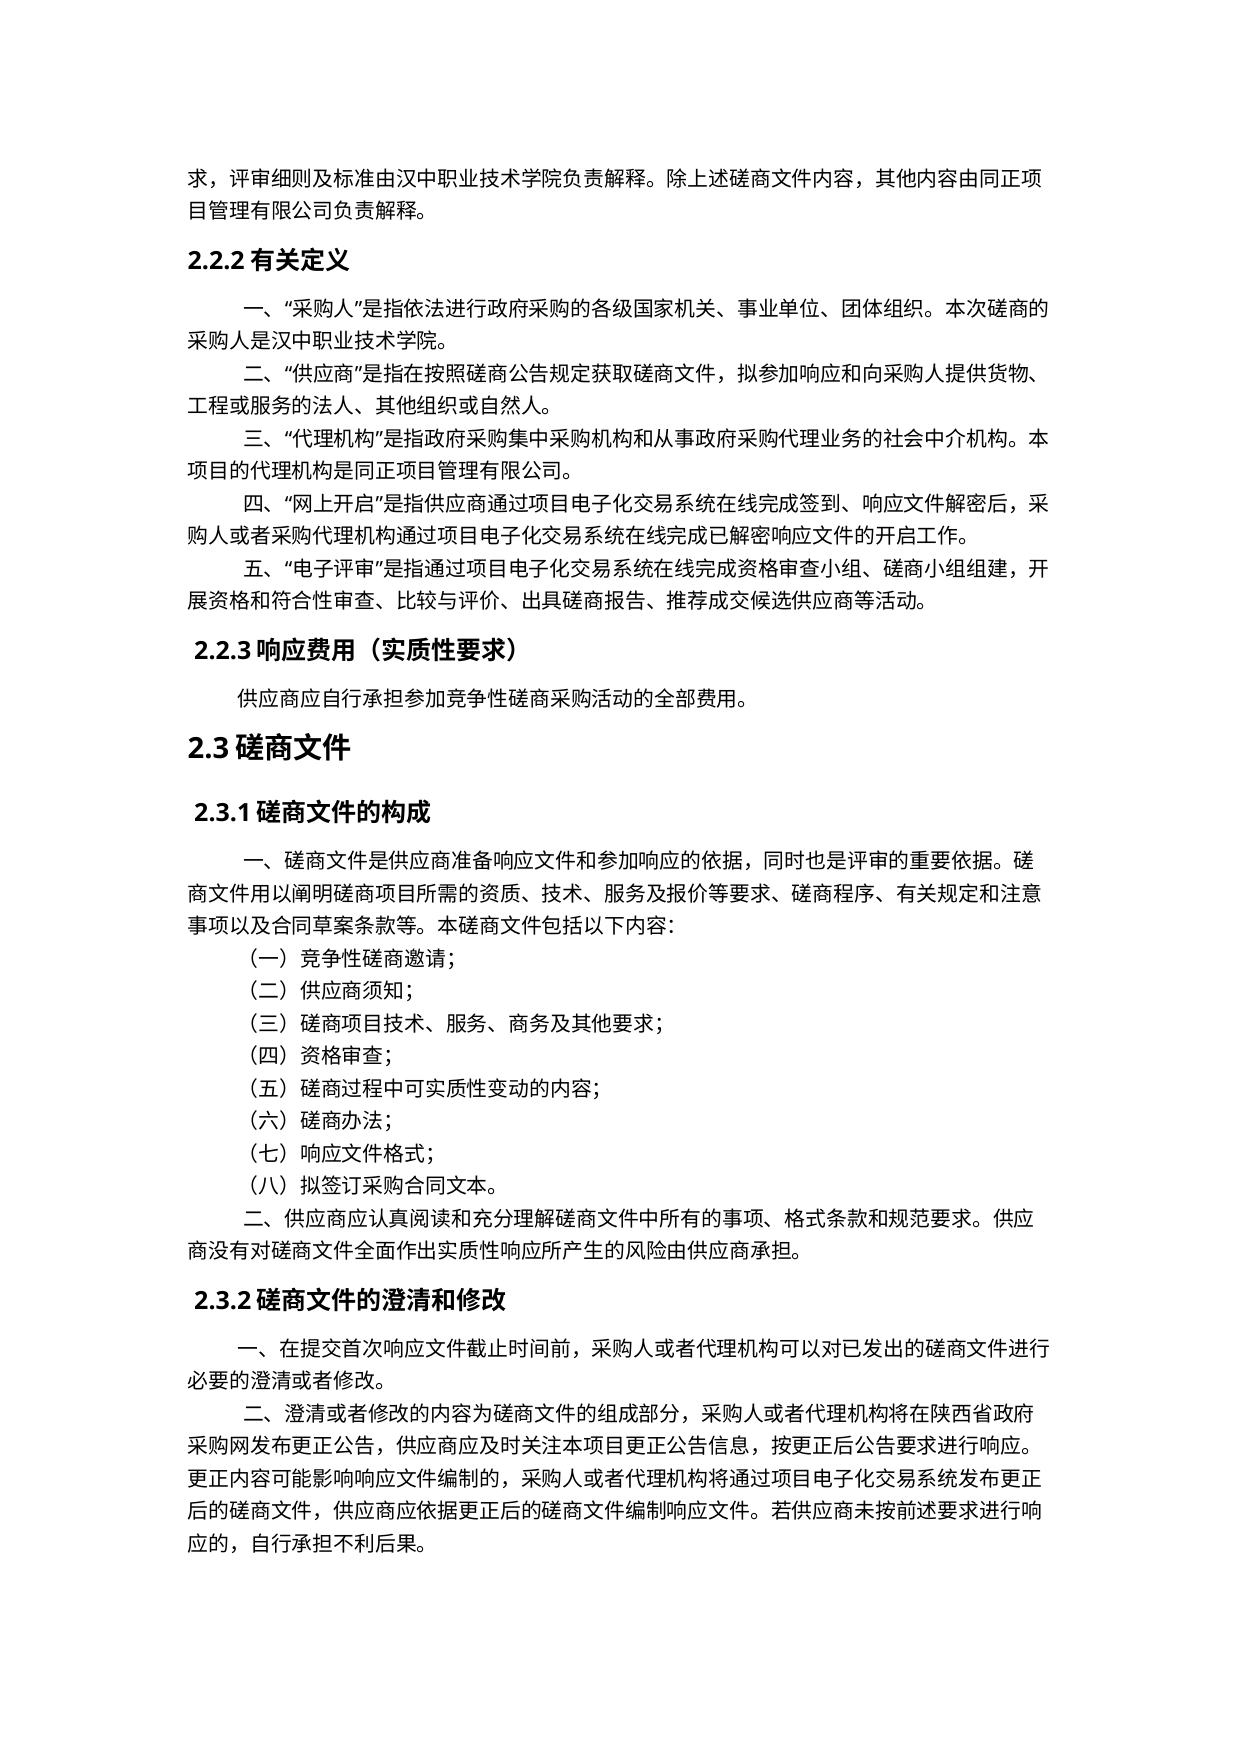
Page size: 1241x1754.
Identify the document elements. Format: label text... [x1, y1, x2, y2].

text 四、“网上开启”是指供应商通过项目电子化交易系统在线完成签到、响应文件解密后，采购人或者采购代理机构通过项目电子化交易系统在线完成已解密响应文件的开启工作。 [187, 487, 1053, 552]
text （六）磋商办法； [187, 1104, 1053, 1137]
text 三、“代理机构”是指政府采购集中采购机构和从事政府采购代理业务的社会中介机构。本项目的代理机构是同正项目管理有限公司。 [187, 422, 1053, 487]
text （四）资格审查； [187, 1039, 1053, 1072]
text （三）磋商项目技术、服务、商务及其他要求； [187, 1007, 1053, 1039]
text 二、澄清或者修改的内容为磋商文件的组成部分，采购人或者代理机构将在陕西省政府采购网发布更正公告，供应商应及时关注本项目更正公告信息，按更正后公告要求进行响应。更正内容可能影响响应文件编制的，采购人或者代理机构将通过项目电子化交易系统发布更正后的磋商文件，供应商应依据更正后的磋商文件编制响应文件。若供应商未按前述要求进行响应的，自行承担不利后果。 [187, 1397, 1053, 1559]
text 二、“供应商”是指在按照磋商公告规定获取磋商文件，拟参加响应和向采购人提供货物、工程或服务的法人、其他组织或自然人。 [187, 357, 1053, 422]
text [187, 162, 1053, 227]
text 五、“电子评审”是指通过项目电子化交易系统在线完成资格审查小组、磋商小组组建，开展资格和符合性审查、比较与评价、出具磋商报告、推荐成交候选供应商等活动。 [187, 552, 1053, 617]
text （七）响应文件格式； [187, 1137, 1053, 1169]
text （五）磋商过程中可实质性变动的内容； [187, 1072, 1053, 1104]
text （八）拟签订采购合同文本。 [187, 1169, 1053, 1202]
text （二）供应商须知； [187, 974, 1053, 1007]
text 一、在提交首次响应文件截止时间前，采购人或者代理机构可以对已发出的磋商文件进行必要的澄清或者修改。 [187, 1332, 1053, 1397]
text 二、供应商应认真阅读和充分理解磋商文件中所有的事项、格式条款和规范要求。供应商没有对磋商文件全面作出实质性响应所产生的风险由供应商承担。 [187, 1202, 1053, 1267]
text 2.2.3响应费用（实质性要求） [187, 617, 1053, 682]
text 一、磋商文件是供应商准备响应文件和参加响应的依据，同时也是评审的重要依据。磋商文件用以阐明磋商项目所需的资质、技术、服务及报价等要求、磋商程序、有关规定和注意事项以及合同草案条款等。本磋商文件包括以下内容： [187, 844, 1053, 942]
text 2.3磋商文件 [187, 714, 1053, 779]
text （一）竞争性磋商邀请； [187, 942, 1053, 974]
text 2.3.1磋商文件的构成 [187, 779, 1053, 844]
text 一、“采购人”是指依法进行政府采购的各级国家机关、事业单位、团体组织。本次磋商的采购人是汉中职业技术学院。 [187, 292, 1053, 357]
text 供应商应自行承担参加竞争性磋商采购活动的全部费用。 [187, 682, 1053, 714]
text 2.3.2磋商文件的澄清和修改 [187, 1267, 1053, 1332]
text 2.2.2有关定义 [187, 227, 1053, 292]
